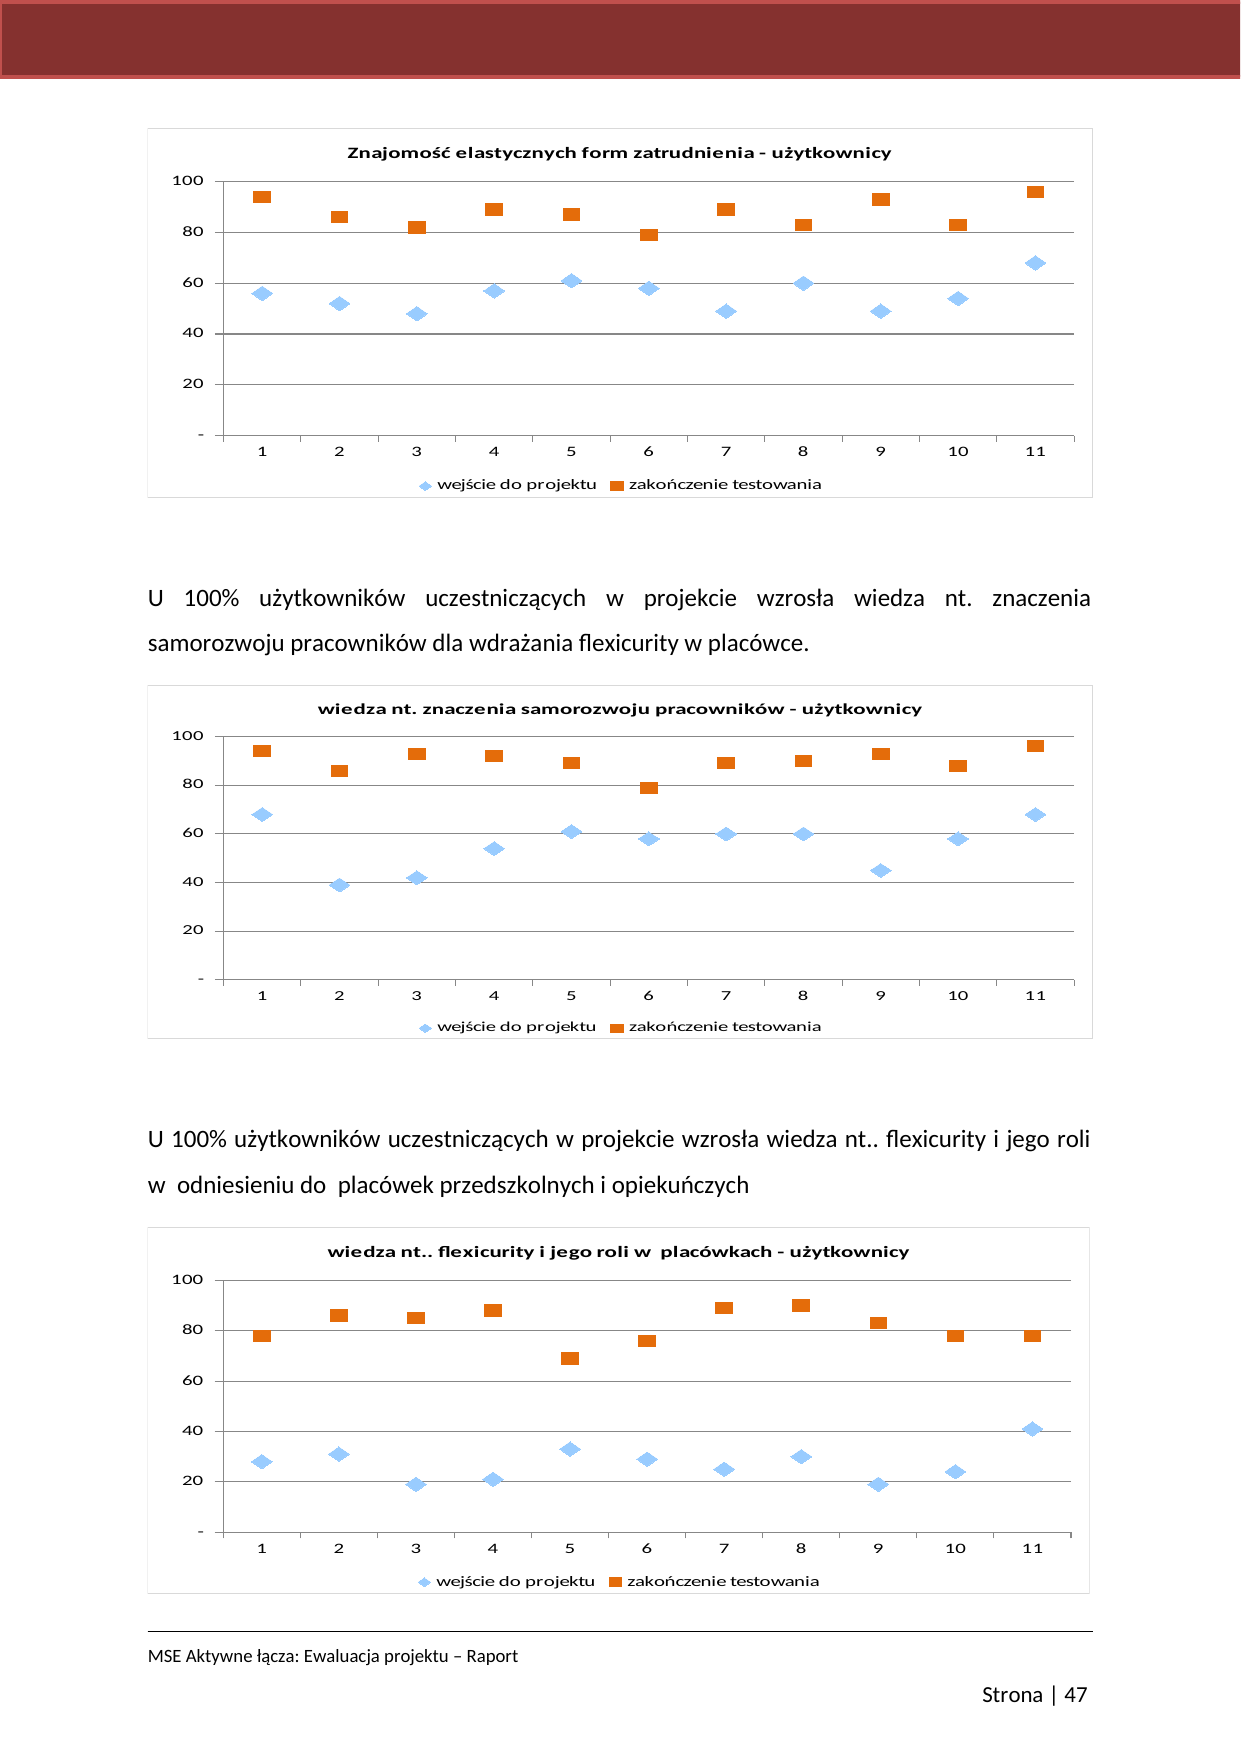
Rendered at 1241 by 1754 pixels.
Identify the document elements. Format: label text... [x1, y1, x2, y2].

text U 100% użytkowników uczestniczących w projekcie wzrosła wiedza nt. znaczenia samorozwoju pracowników dla wdrażania flexicurity w placówce. [148, 582, 1093, 658]
text U 100% użytkowników uczestniczących w projekcie wzrosła wiedza nt.. flexicurity i jego roli w odniesieniu do placówek przedszkolnych i opiekuńczych [148, 1124, 1093, 1200]
